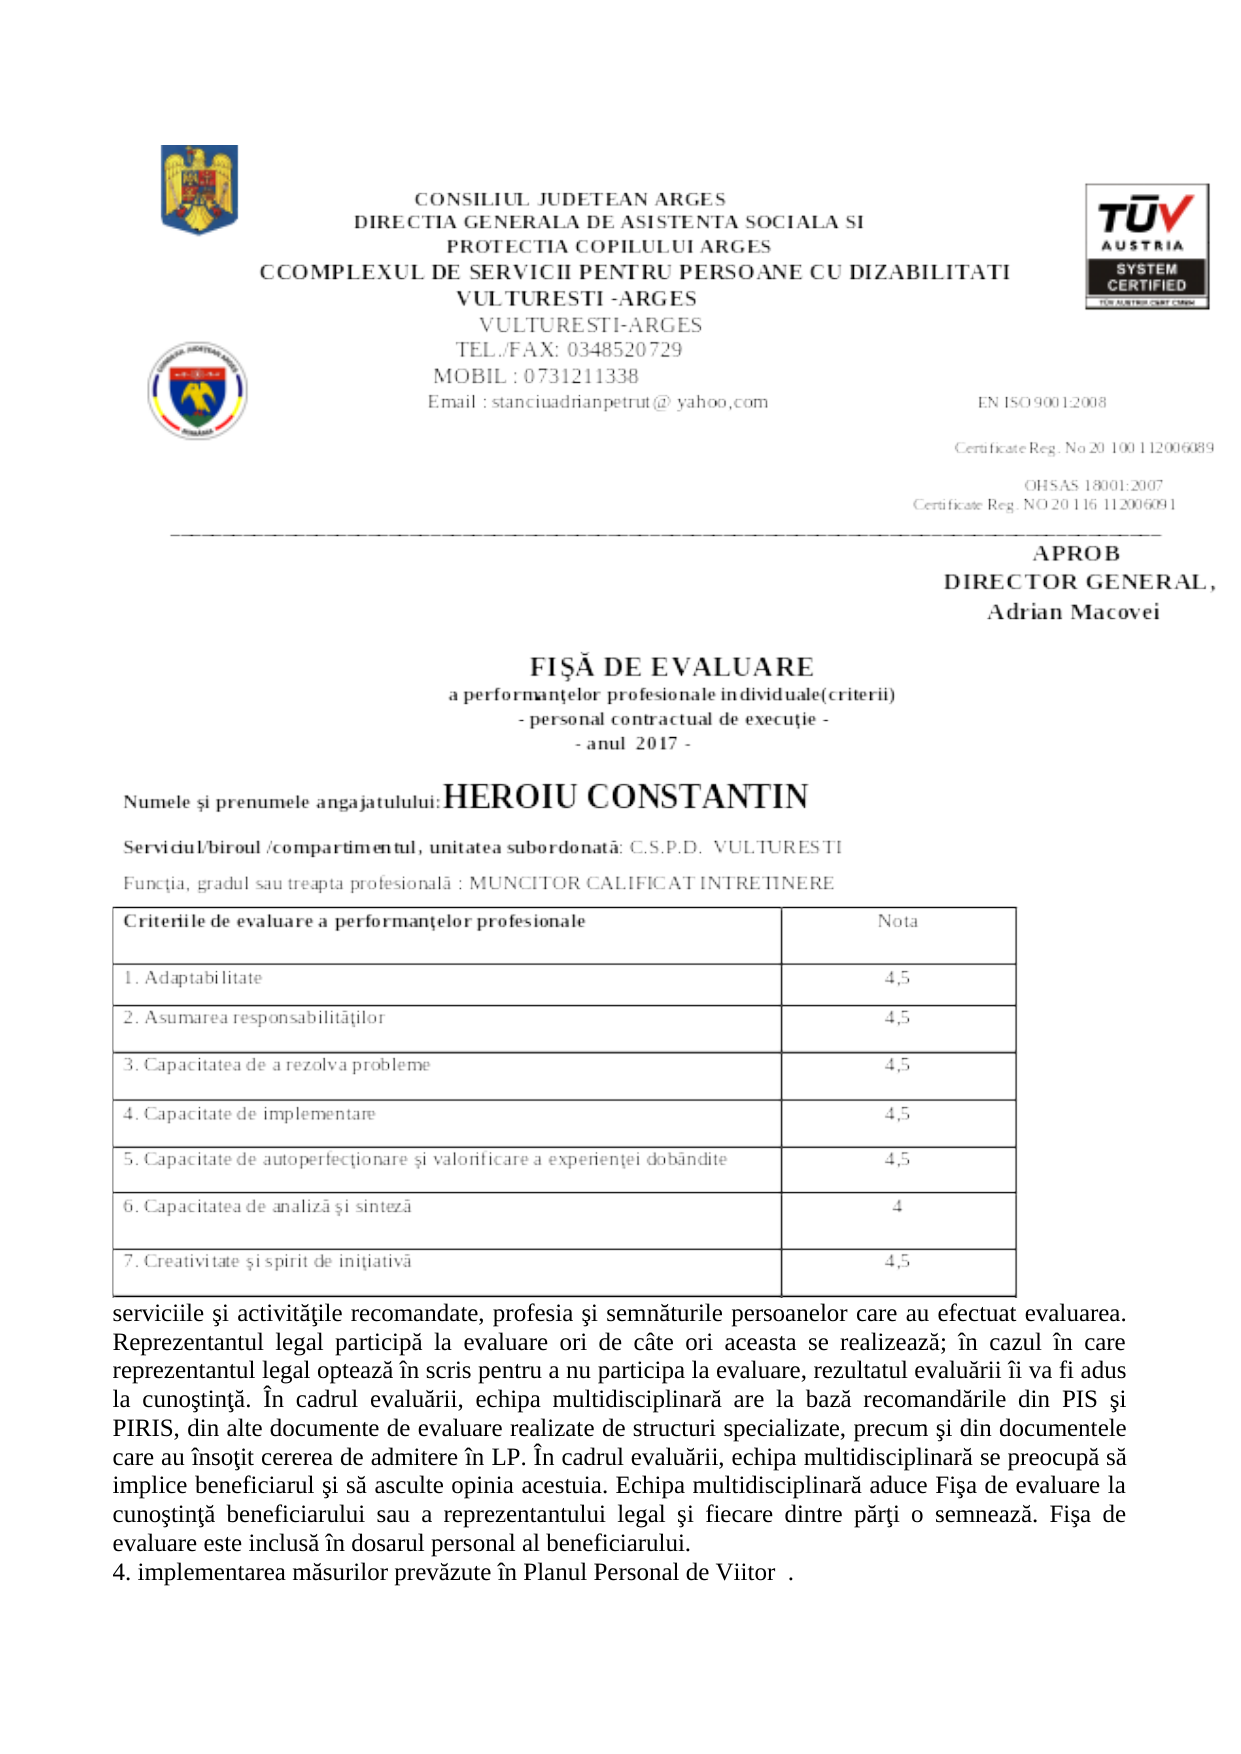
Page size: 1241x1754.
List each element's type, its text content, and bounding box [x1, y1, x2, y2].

text 4. implementarea măsurilor prevăzute în Planul Personal de Viitor . [112, 1557, 1128, 1585]
text Rezultatele evaluării sunt consemnate în Fişa de evaluare. Fişa de evaluare cuprinde cel puţin următoarele: rezultatele evaluării, nevoile identificate, obiectivele pe termen scurt sau mediu, serviciile şi activităţile recomandate, profesia şi semnăturile persoanelor care au efectuat evaluarea. Reprezentantul legal participă la evaluare ori de câte ori aceasta se realizează; în cazul în care reprezentantul legal optează în scris pentru a nu participa la evaluare, rezultatul evaluării îi va fi adus la cunoştinţă. În cadrul evaluării, echipa multidisciplinară are la bază recomandările din PIS şi PIRIS, din alte documente de evaluare realizate de structuri specializate, precum şi din documentele care au însoţit cererea de admitere în LP. În cadrul evaluării, echipa multidisciplinară se preocupă să implice beneficiarul şi să asculte opinia acestuia. Echipa multidisciplinară aduce Fişa de evaluare la cunoştinţă beneficiarului sau a reprezentantului legal şi fiecare dintre părţi o semnează. Fişa de evaluare este inclusă în dosarul personal al beneficiarului. [112, 1298, 1128, 1557]
